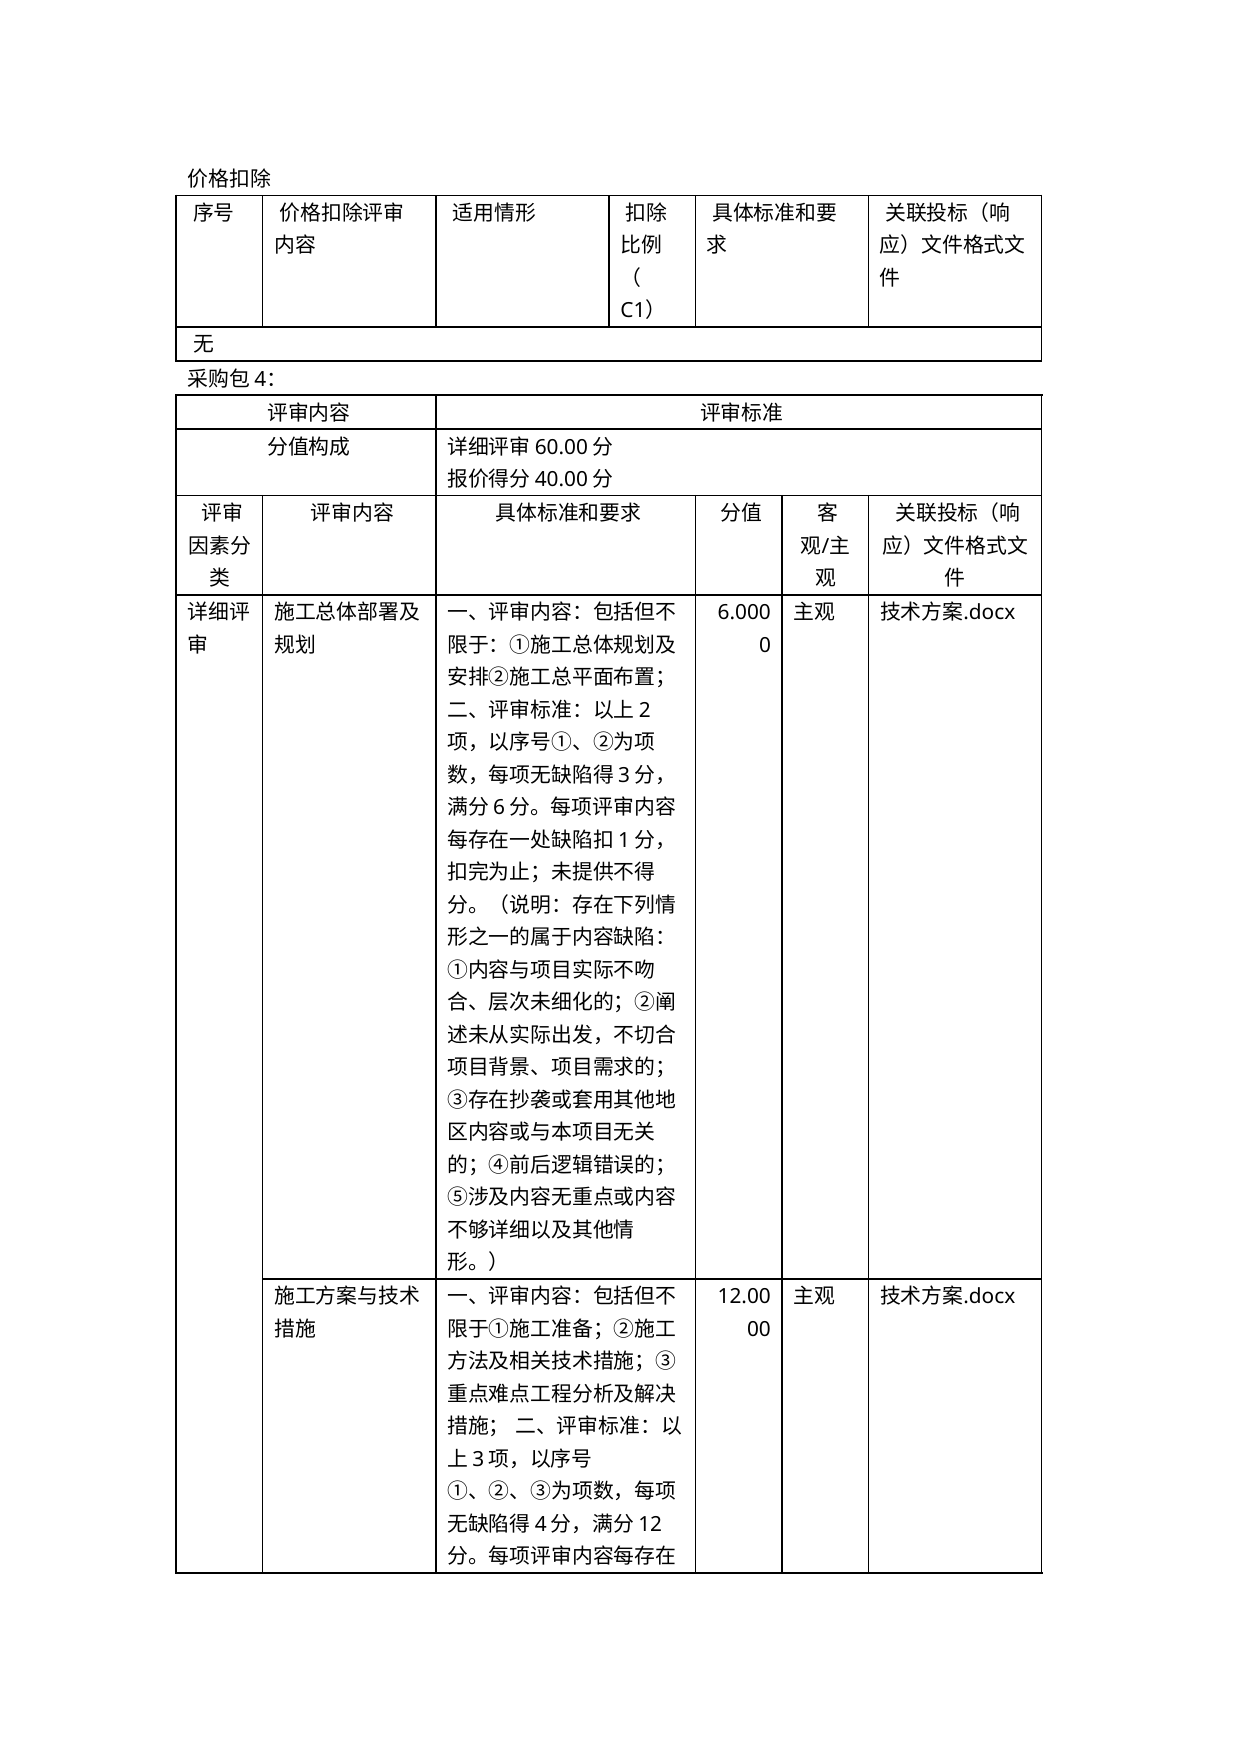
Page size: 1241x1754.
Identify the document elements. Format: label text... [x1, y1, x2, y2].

text 采购包4： [187, 362, 1053, 394]
table_header 价格扣除评审内容 [263, 196, 435, 326]
table_header 评审内容 [177, 396, 435, 428]
table_header 扣除比例（C1） [610, 196, 695, 326]
table_header 评审标准 [437, 396, 1041, 428]
table_cell 无 [177, 328, 1041, 360]
table_cell 详细评审 [177, 596, 262, 1572]
table_cell 分值构成 [177, 430, 435, 495]
table_header 序号 [177, 196, 262, 326]
table_header 适用情形 [437, 196, 608, 326]
table_cell 具体标准和要求 [437, 496, 695, 594]
table_cell 详细评审60.00分 报价得分40.00分 [437, 430, 1041, 495]
table_cell 施工总体部署及规划 [263, 596, 435, 1278]
table_header 关联投标（响应）文件格式文件 [869, 196, 1041, 326]
table_cell 技术方案.docx [869, 1280, 1041, 1572]
table_cell 评审内容 [263, 496, 435, 594]
table_cell 关联投标（响应）文件格式文件 [869, 496, 1041, 594]
text 价格扣除 [187, 162, 1053, 194]
table_cell 12.0000 [696, 1280, 781, 1572]
table_cell 主观 [783, 596, 868, 1278]
table_cell 6.0000 [696, 596, 781, 1278]
table_cell 评审因素分类 [177, 496, 262, 594]
table_cell 技术方案.docx [869, 596, 1041, 1278]
table_header 具体标准和要求 [696, 196, 868, 326]
table_cell 客观/主观 [783, 496, 868, 594]
table_cell 主观 [783, 1280, 868, 1572]
table_cell 施工方案与技术措施 [263, 1280, 435, 1572]
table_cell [437, 1280, 695, 1572]
table_cell 一、评审内容：包括但不限于：①施工总体规划及安排②施工总平面布置； 二、评审标准：以上2项，以序号①、②为项数，每项无缺陷得3分，满分6分。每项评审内容每存在一处缺陷扣1分，扣完为止；未提供不得分。（说明：存在下列情形之一的属于内容缺陷：①内容与项目实际不吻合、层次未细化的；②阐述未从实际出发，不切合项目背景、项目需求的；③存在抄袭或套用其他地区内容或与本项目无关的；④前后逻辑错误的；⑤涉及内容无重点或内容不够详细以及其他情形。） [437, 596, 695, 1278]
table_cell 分值 [696, 496, 781, 594]
